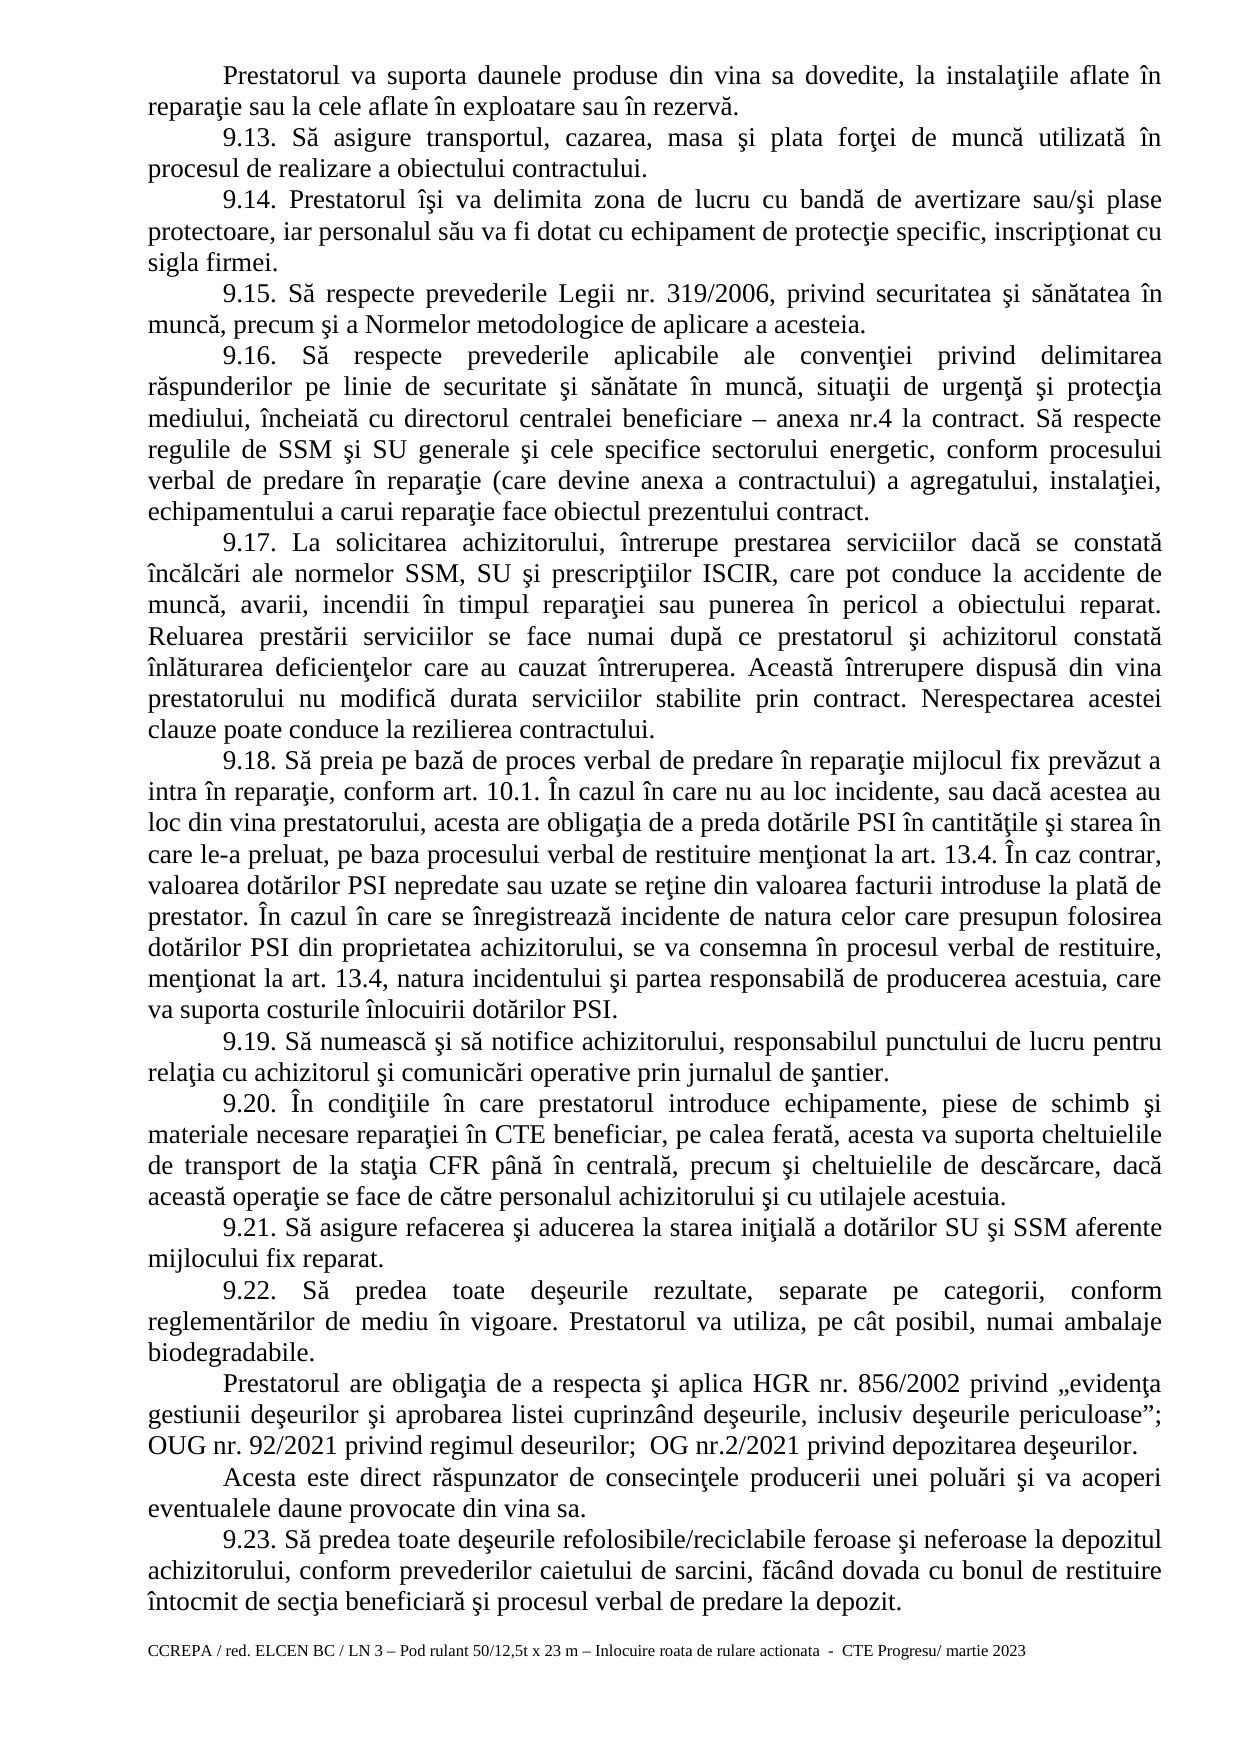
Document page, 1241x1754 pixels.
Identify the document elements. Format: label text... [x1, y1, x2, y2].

text 9.20. În condiţiile în care prestatorul introduce echipamente, piese de schimb şi materiale necesare reparaţiei în CTE beneficiar, pe calea ferată, acesta va suporta cheltuielile de transport de la staţia CFR până în centrală, precum şi cheltuielile de descărcare, dacă această operaţie se face de către personalul achizitorului şi cu utilajele acestuia. [148, 1087, 1163, 1211]
text 9.14. Prestatorul îşi va delimita zona de lucru cu bandă de avertizare sau/şi plase protectoare, iar personalul său va fi dotat cu echipament de protecţie specific, inscripţionat cu sigla firmei. [148, 184, 1163, 277]
text 9.17. La solicitarea achizitorului, întrerupe prestarea serviciilor dacă se constată încălcări ale normelor SSM, SU şi prescripţiilor ISCIR, care pot conduce la accidente de muncă, avarii, incendii în timpul reparaţiei sau punerea în pericol a obiectului reparat. Reluarea prestării serviciilor se face numai după ce prestatorul şi achizitorul constată înlăturarea deficienţelor care au cauzat întreruperea. Această întrerupere dispusă din vina prestatorului nu modifică durata serviciilor stabilite prin contract. Nerespectarea acestei clauze poate conduce la rezilierea contractului. [148, 526, 1163, 744]
text 9.15. Să respecte prevederile Legii nr. 319/2006, privind securitatea şi sănătatea în muncă, precum şi a Normelor metodologice de aplicare a acesteia. [148, 277, 1163, 339]
text 9.21. Să asigure refacerea şi aducerea la starea iniţială a dotărilor SU şi SSM aferente mijlocului fix reparat. [148, 1211, 1163, 1274]
text 9.23. Să predea toate deşeurile refolosibile/reciclabile feroase şi neferoase la depozitul achizitorului, conform prevederilor caietului de sarcini, făcând dovada cu bonul de restituire întocmit de secţia beneficiară şi procesul verbal de predare la depozit. [148, 1523, 1163, 1616]
text Acesta este direct răspunzator de consecinţele producerii unei poluări şi va acoperi eventualele daune provocate din vina sa. [148, 1461, 1163, 1523]
text 9.16. Să respecte prevederile aplicabile ale convenţiei privind delimitarea răspunderilor pe linie de securitate şi sănătate în muncă, situaţii de urgenţă şi protecţia mediului, încheiată cu directorul centralei beneficiare – anexa nr.4 la contract. Să respecte regulile de SSM şi SU generale şi cele specifice sectorului energetic, conform procesului verbal de predare în reparaţie (care devine anexa a contractului) a agregatului, instalaţiei, echipamentului a carui reparaţie face obiectul prezentului contract. [148, 339, 1163, 526]
text 9.22. Să predea toate deşeurile rezultate, separate pe categorii, conform reglementărilor de mediu în vigoare. Prestatorul va utiliza, pe cât posibil, numai ambalaje biodegradabile. [148, 1274, 1163, 1367]
text 9.18. Să preia pe bază de proces verbal de predare în reparaţie mijlocul fix prevăzut a intra în reparaţie, conform art. 10.1. În cazul în care nu au loc incidente, sau dacă acestea au loc din vina prestatorului, acesta are obligaţia de a preda dotările PSI în cantităţile şi starea în care le-a preluat, pe baza procesului verbal de restituire menţionat la art. 13.4. În caz contrar, valoarea dotărilor PSI nepredate sau uzate se reţine din valoarea facturii introduse la plată de prestator. În cazul în care se înregistrează incidente de natura celor care presupun folosirea dotărilor PSI din proprietatea achizitorului, se va consemna în procesul verbal de restituire, menţionat la art. 13.4, natura incidentului şi partea responsabilă de producerea acestuia, care va suporta costurile înlocuirii dotărilor PSI. [148, 744, 1163, 1024]
text Prestatorul are obligaţia de a respecta şi aplica HGR nr. 856/2002 privind „evidenţa gestiunii deşeurilor şi aprobarea listei cuprinzând deşeurile, inclusiv deşeurile periculoase”; OUG nr. 92/2021 privind regimul deseurilor; OG nr.2/2021 privind depozitarea deşeurilor. [148, 1367, 1163, 1461]
text Prestatorul va suporta daunele produse din vina sa dovedite, la instalaţiile aflate în reparaţie sau la cele aflate în exploatare sau în rezervă. [148, 59, 1163, 121]
text 9.13. Să asigure transportul, cazarea, masa şi plata forţei de muncă utilizată în procesul de realizare a obiectului contractului. [148, 121, 1163, 184]
text 9.19. Să numească şi să notifice achizitorului, responsabilul punctului de lucru pentru relaţia cu achizitorul şi comunicări operative prin jurnalul de şantier. [148, 1024, 1163, 1087]
